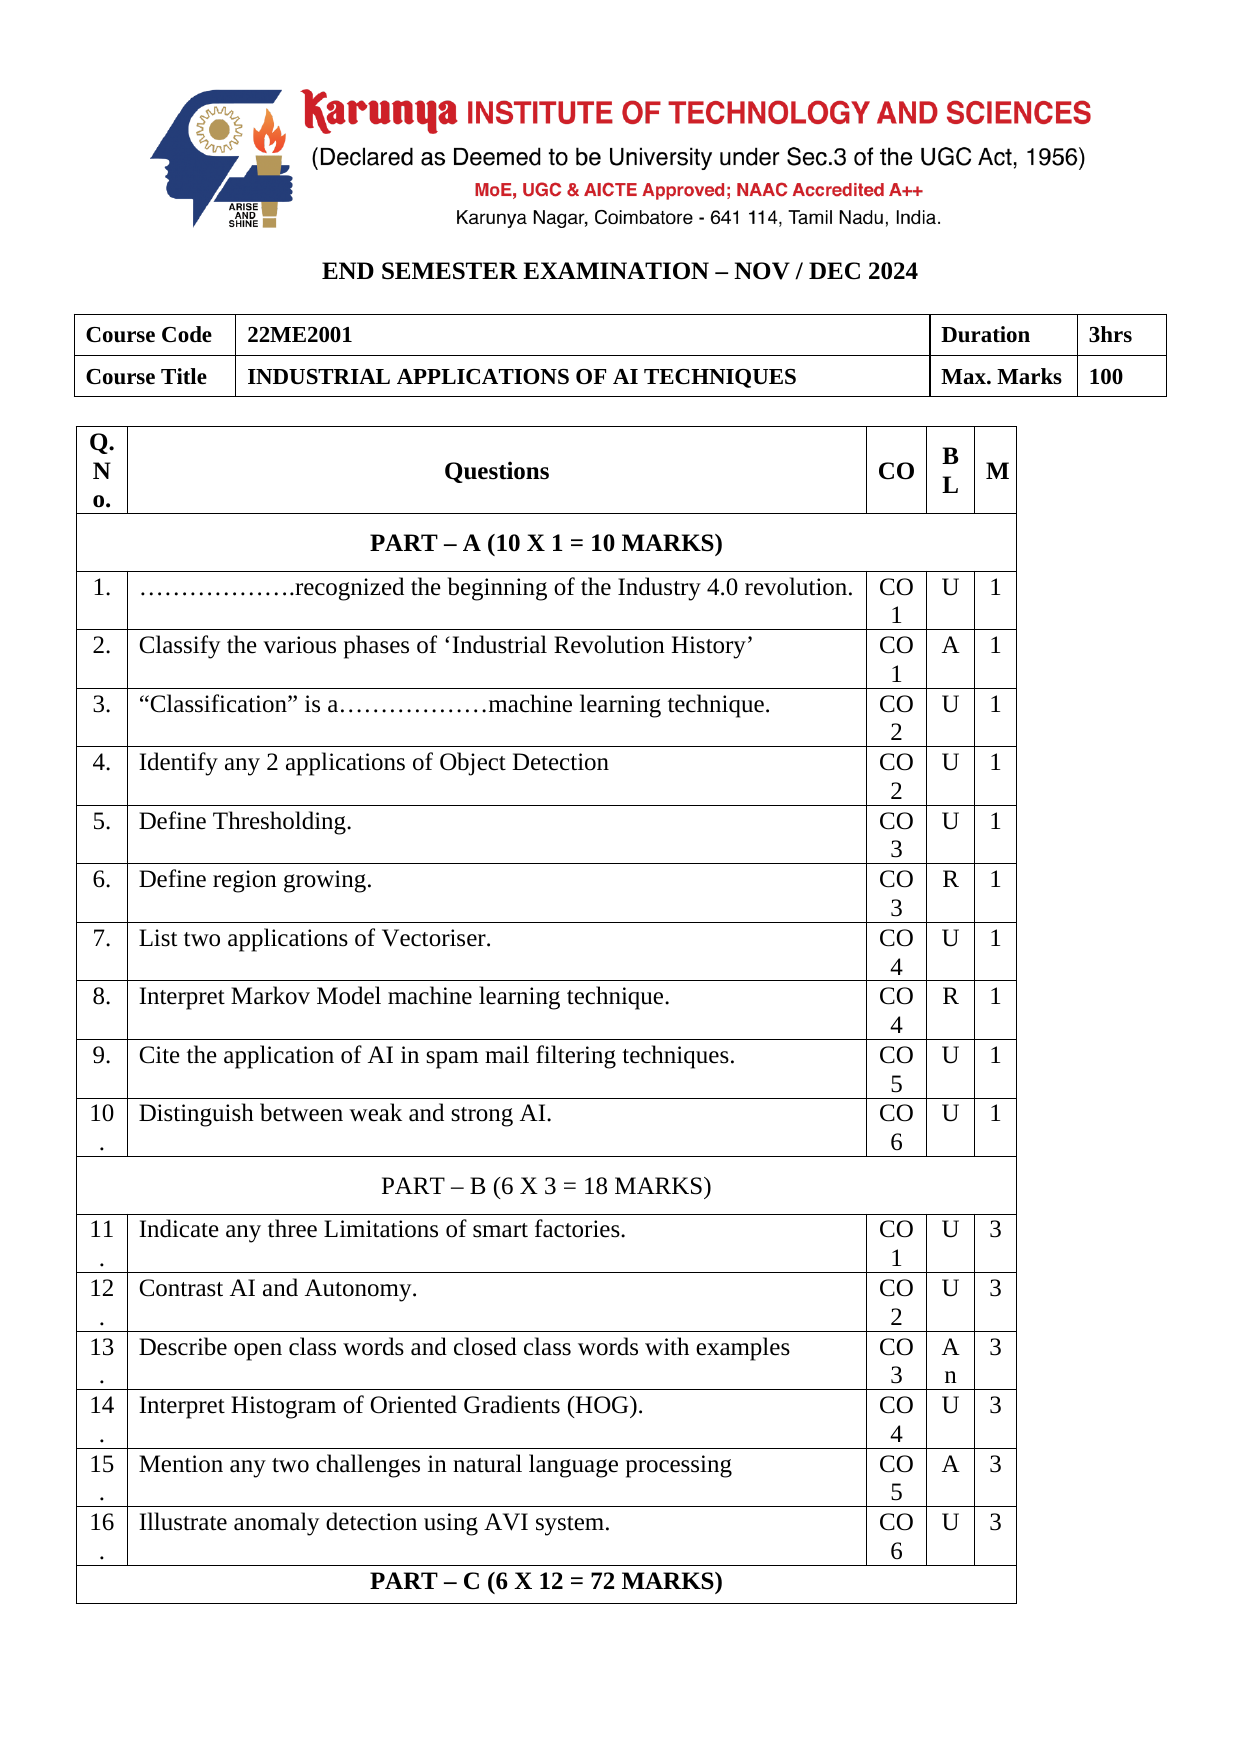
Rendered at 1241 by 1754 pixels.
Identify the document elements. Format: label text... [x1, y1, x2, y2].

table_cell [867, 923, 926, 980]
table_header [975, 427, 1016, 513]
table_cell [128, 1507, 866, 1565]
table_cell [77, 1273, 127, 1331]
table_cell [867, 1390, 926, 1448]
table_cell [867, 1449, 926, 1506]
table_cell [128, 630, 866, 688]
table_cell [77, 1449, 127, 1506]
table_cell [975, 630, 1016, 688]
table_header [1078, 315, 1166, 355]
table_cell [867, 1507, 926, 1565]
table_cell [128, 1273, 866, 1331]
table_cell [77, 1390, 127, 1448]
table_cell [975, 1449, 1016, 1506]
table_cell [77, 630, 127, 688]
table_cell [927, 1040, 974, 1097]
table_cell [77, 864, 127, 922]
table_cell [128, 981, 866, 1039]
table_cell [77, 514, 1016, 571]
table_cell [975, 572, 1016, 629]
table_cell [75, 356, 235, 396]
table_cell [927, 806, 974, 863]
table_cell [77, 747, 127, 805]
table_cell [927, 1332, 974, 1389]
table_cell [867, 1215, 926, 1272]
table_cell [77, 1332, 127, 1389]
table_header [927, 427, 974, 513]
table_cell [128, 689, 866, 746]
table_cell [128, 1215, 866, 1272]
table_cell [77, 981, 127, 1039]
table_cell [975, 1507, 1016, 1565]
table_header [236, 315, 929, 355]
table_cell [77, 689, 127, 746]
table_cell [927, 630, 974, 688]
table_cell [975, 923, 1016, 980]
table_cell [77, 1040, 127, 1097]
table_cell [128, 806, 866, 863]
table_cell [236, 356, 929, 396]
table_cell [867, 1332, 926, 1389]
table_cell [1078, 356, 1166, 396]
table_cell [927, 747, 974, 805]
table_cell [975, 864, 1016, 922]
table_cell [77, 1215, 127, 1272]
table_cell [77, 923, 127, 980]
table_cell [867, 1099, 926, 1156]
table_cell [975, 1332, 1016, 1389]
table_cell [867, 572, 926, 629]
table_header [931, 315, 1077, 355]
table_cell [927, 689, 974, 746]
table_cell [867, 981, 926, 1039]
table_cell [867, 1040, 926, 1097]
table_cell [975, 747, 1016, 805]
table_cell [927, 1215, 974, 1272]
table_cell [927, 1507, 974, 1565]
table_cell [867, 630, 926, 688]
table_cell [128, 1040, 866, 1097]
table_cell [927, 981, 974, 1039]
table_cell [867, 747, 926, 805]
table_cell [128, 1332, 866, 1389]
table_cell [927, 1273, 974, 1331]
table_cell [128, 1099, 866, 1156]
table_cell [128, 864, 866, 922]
picture [150, 89, 1091, 228]
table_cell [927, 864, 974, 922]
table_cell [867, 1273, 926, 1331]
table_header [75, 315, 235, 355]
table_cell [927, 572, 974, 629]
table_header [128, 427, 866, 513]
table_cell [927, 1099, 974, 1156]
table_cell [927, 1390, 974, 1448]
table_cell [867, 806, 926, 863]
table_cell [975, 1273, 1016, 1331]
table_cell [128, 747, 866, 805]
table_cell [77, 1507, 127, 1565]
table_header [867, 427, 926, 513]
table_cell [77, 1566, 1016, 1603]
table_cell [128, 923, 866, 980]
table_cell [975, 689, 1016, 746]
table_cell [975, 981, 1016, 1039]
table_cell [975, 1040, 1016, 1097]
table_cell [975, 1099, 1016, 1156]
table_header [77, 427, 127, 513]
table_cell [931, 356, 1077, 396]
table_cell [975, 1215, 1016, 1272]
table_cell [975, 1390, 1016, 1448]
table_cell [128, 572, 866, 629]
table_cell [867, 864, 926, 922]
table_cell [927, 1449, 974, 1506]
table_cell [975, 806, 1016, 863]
text END SEMESTER EXAMINATION – NOV / DEC 2024 [150, 256, 1090, 285]
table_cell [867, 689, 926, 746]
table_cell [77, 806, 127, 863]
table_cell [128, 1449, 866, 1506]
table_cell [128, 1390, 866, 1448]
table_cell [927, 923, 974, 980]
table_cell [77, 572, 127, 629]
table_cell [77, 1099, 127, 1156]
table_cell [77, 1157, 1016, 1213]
